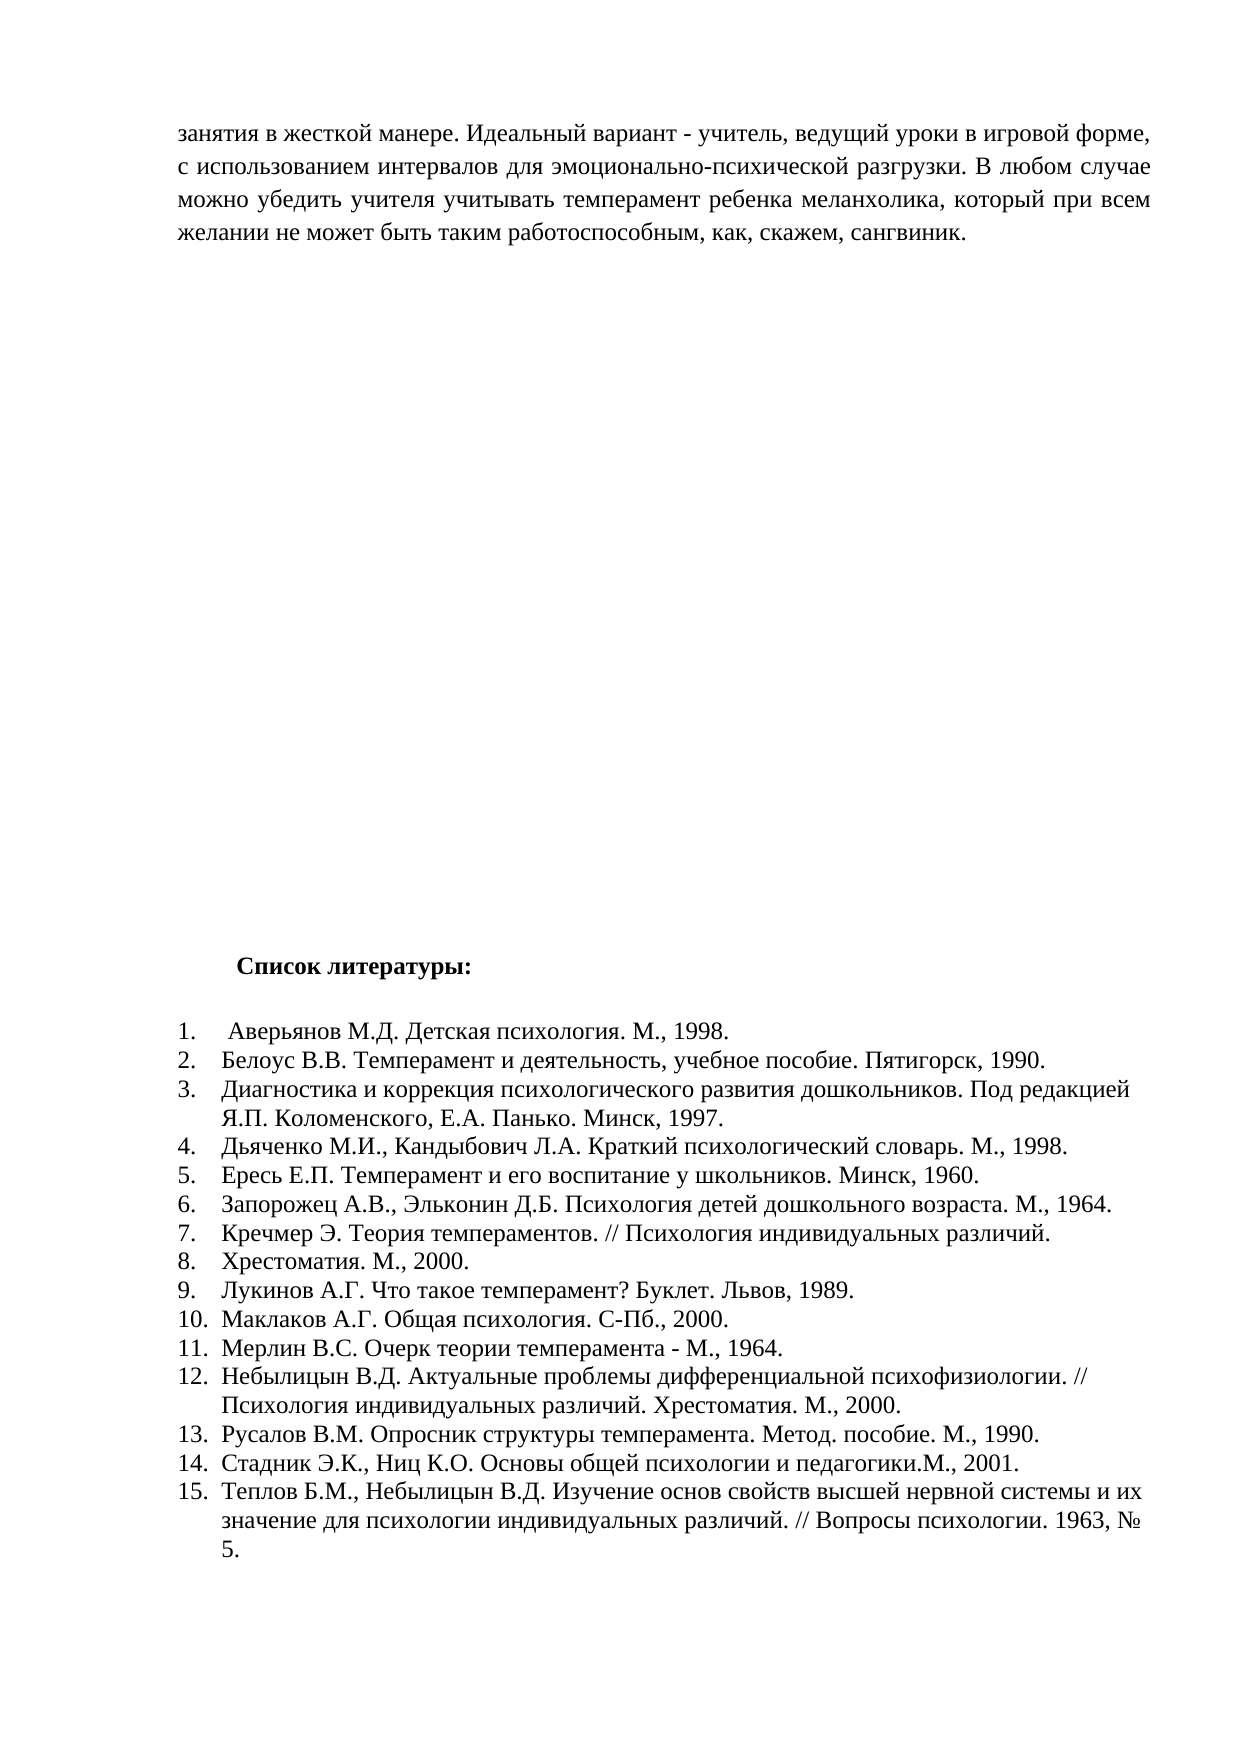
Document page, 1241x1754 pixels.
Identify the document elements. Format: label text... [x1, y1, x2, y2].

list Лукинов А.Г. Что такое темперамент? Буклет. Львов, 1989. [177, 1275, 1152, 1304]
list Запорожец А.В., Эльконин Д.Б. Психология детей дошкольного возраста. М., 1964. [177, 1189, 1152, 1218]
list Русалов В.М. Опросник структуры темперамента. Метод. пособие. М., 1990. [177, 1419, 1152, 1448]
list Маклаков А.Г. Общая психология. С-Пб., 2000. [177, 1304, 1152, 1333]
list Стадник Э.К., Ниц К.О. Основы общей психологии и педагогики.М., 2001. [177, 1448, 1152, 1476]
list Диагностика и коррекция психологического развития дошкольников. Под редакцией Я.П. Коломенского, Е.А. Панько. Минск, 1997. [177, 1074, 1152, 1131]
list Теплов Б.М., Небылицын В.Д. Изучение основ свойств высшей нервной системы и их значение для психологии индивидуальных различий. // Вопросы психологии. 1963, № 5. [177, 1476, 1152, 1563]
subtitle Список литературы: [177, 951, 1152, 980]
list Белоус В.В. Темперамент и деятельность, учебное пособие. Пятигорск, 1990. [177, 1045, 1152, 1074]
list Дьяченко М.И., Кандыбович Л.А. Краткий психологический словарь. М., 1998. [177, 1131, 1152, 1160]
list Хрестоматия. М., 2000. [177, 1246, 1152, 1275]
list Ересь Е.П. Темперамент и его воспитание у школьников. Минск, 1960. [177, 1160, 1152, 1189]
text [177, 118, 1152, 246]
list Мерлин В.С. Очерк теории темперамента - М., 1964. [177, 1333, 1152, 1361]
list Аверьянов М.Д. Детская психология. М., 1998. [177, 1016, 1152, 1045]
list Небылицын В.Д. Актуальные проблемы дифференциальной психофизиологии. // Психология индивидуальных различий. Хрестоматия. М., 2000. [177, 1361, 1152, 1419]
list Кречмер Э. Теория темпераментов. // Психология индивидуальных различий. [177, 1218, 1152, 1246]
